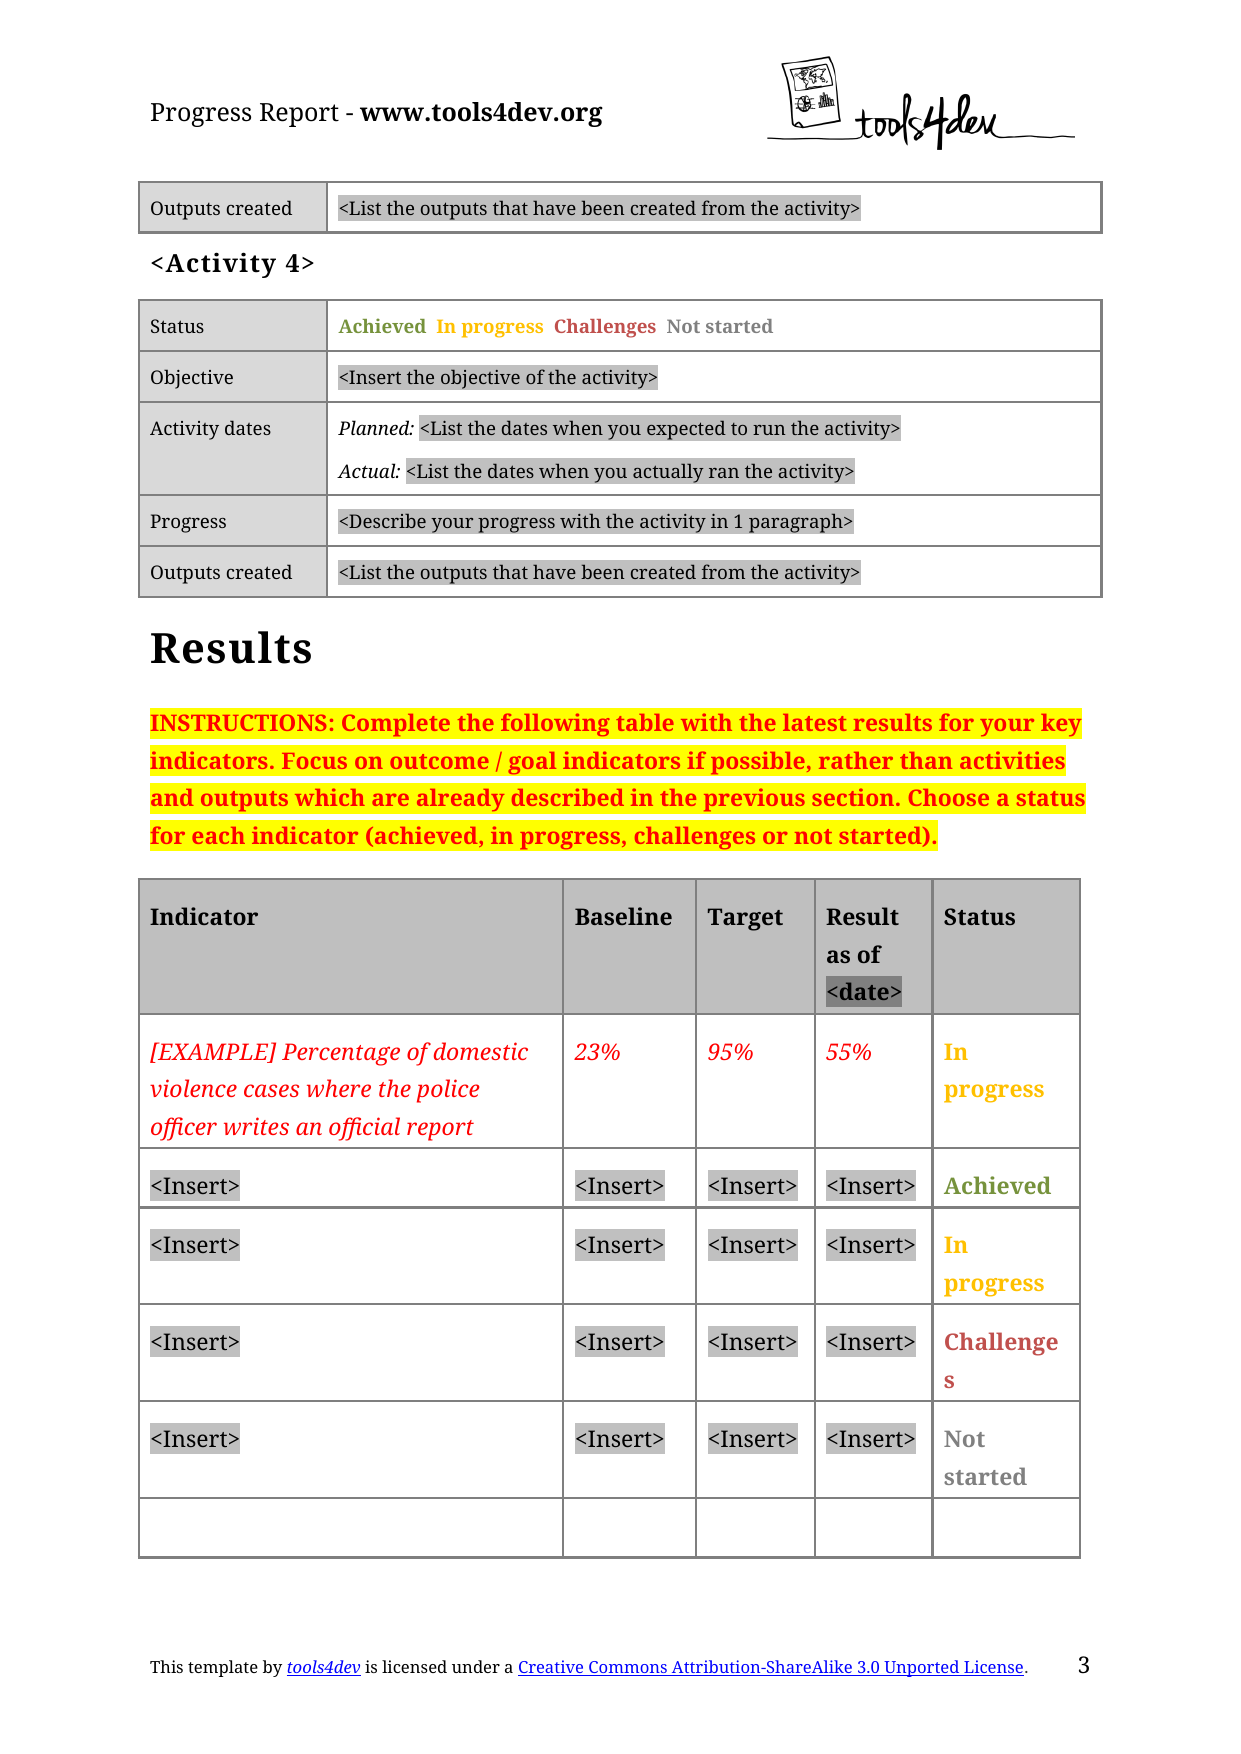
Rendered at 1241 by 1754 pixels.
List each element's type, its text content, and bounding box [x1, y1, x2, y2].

table_cell <Insert> [140, 1305, 562, 1400]
table_cell Challenges [934, 1305, 1079, 1400]
table_cell <Insert> [564, 1305, 695, 1400]
table_cell [EXAMPLE] Percentage of domestic violence cases where the police officer writes an official report [140, 1015, 562, 1147]
table_cell <Insert> [697, 1305, 814, 1400]
subtitle <Activity 4> [150, 246, 1090, 280]
table_header Target [697, 880, 814, 1013]
table_cell <Insert> [140, 1402, 562, 1497]
table_cell <Insert> [697, 1149, 814, 1206]
table_cell [564, 1499, 695, 1556]
table_cell 23% [564, 1015, 695, 1147]
subtitle Results [150, 618, 1090, 675]
table_cell <Insert> [816, 1305, 931, 1400]
table_cell <Insert the objective of the activity> [328, 352, 1100, 401]
table_cell <List the outputs that have been created from the activity> [328, 183, 1100, 231]
table_cell <Insert> [816, 1209, 931, 1303]
table_cell In progress [934, 1209, 1079, 1303]
table_cell Progress [140, 496, 326, 545]
table_cell Planned: <List the dates when you expected to run the activity> Actual: <List the dates when you actually ran the activity> [328, 403, 1100, 494]
table_cell Objective [140, 352, 326, 401]
table_cell <Describe your progress with the activity in 1 paragraph> [328, 496, 1100, 545]
table_cell Activity dates [140, 403, 326, 494]
table_header Baseline [564, 880, 695, 1013]
table_cell [697, 1499, 814, 1556]
table_cell <Insert> [140, 1209, 562, 1303]
table_cell In progress [934, 1015, 1079, 1147]
table_cell <Insert> [564, 1209, 695, 1303]
table_header Status [140, 301, 326, 350]
table_cell <Insert> [140, 1149, 562, 1206]
picture [767, 48, 1075, 161]
table_cell <List the outputs that have been created from the activity> [328, 547, 1100, 596]
table_cell <Insert> [564, 1149, 695, 1206]
table_cell <Insert> [816, 1402, 931, 1497]
table_cell <Insert> [816, 1149, 931, 1206]
table_cell <Insert> [697, 1209, 814, 1303]
table_header Indicator [140, 880, 562, 1013]
table_cell Achieved [934, 1149, 1079, 1206]
table_cell Outputs created [140, 547, 326, 596]
table_cell <Insert> [697, 1402, 814, 1497]
table_cell [140, 1499, 562, 1556]
table_cell Not started [934, 1402, 1079, 1497]
table_cell 55% [816, 1015, 931, 1147]
table_cell Outputs created [140, 183, 326, 231]
table_header Result as of <date> [816, 880, 931, 1013]
table_cell [934, 1499, 1079, 1556]
table_cell <Insert> [564, 1402, 695, 1497]
table_cell 95% [697, 1015, 814, 1147]
text INSTRUCTIONS: Complete the following table with the latest results for your key indicators. Focus on outcome / goal indicators if possible, rather than activities and outputs which are already described in the previous section. Choose a status for each indicator (achieved, in progress, challenges or not started). [150, 707, 1090, 851]
table_header Achieved In progress Challenges Not started [328, 301, 1100, 350]
table_header Status [934, 880, 1079, 1013]
table_cell [816, 1499, 931, 1556]
